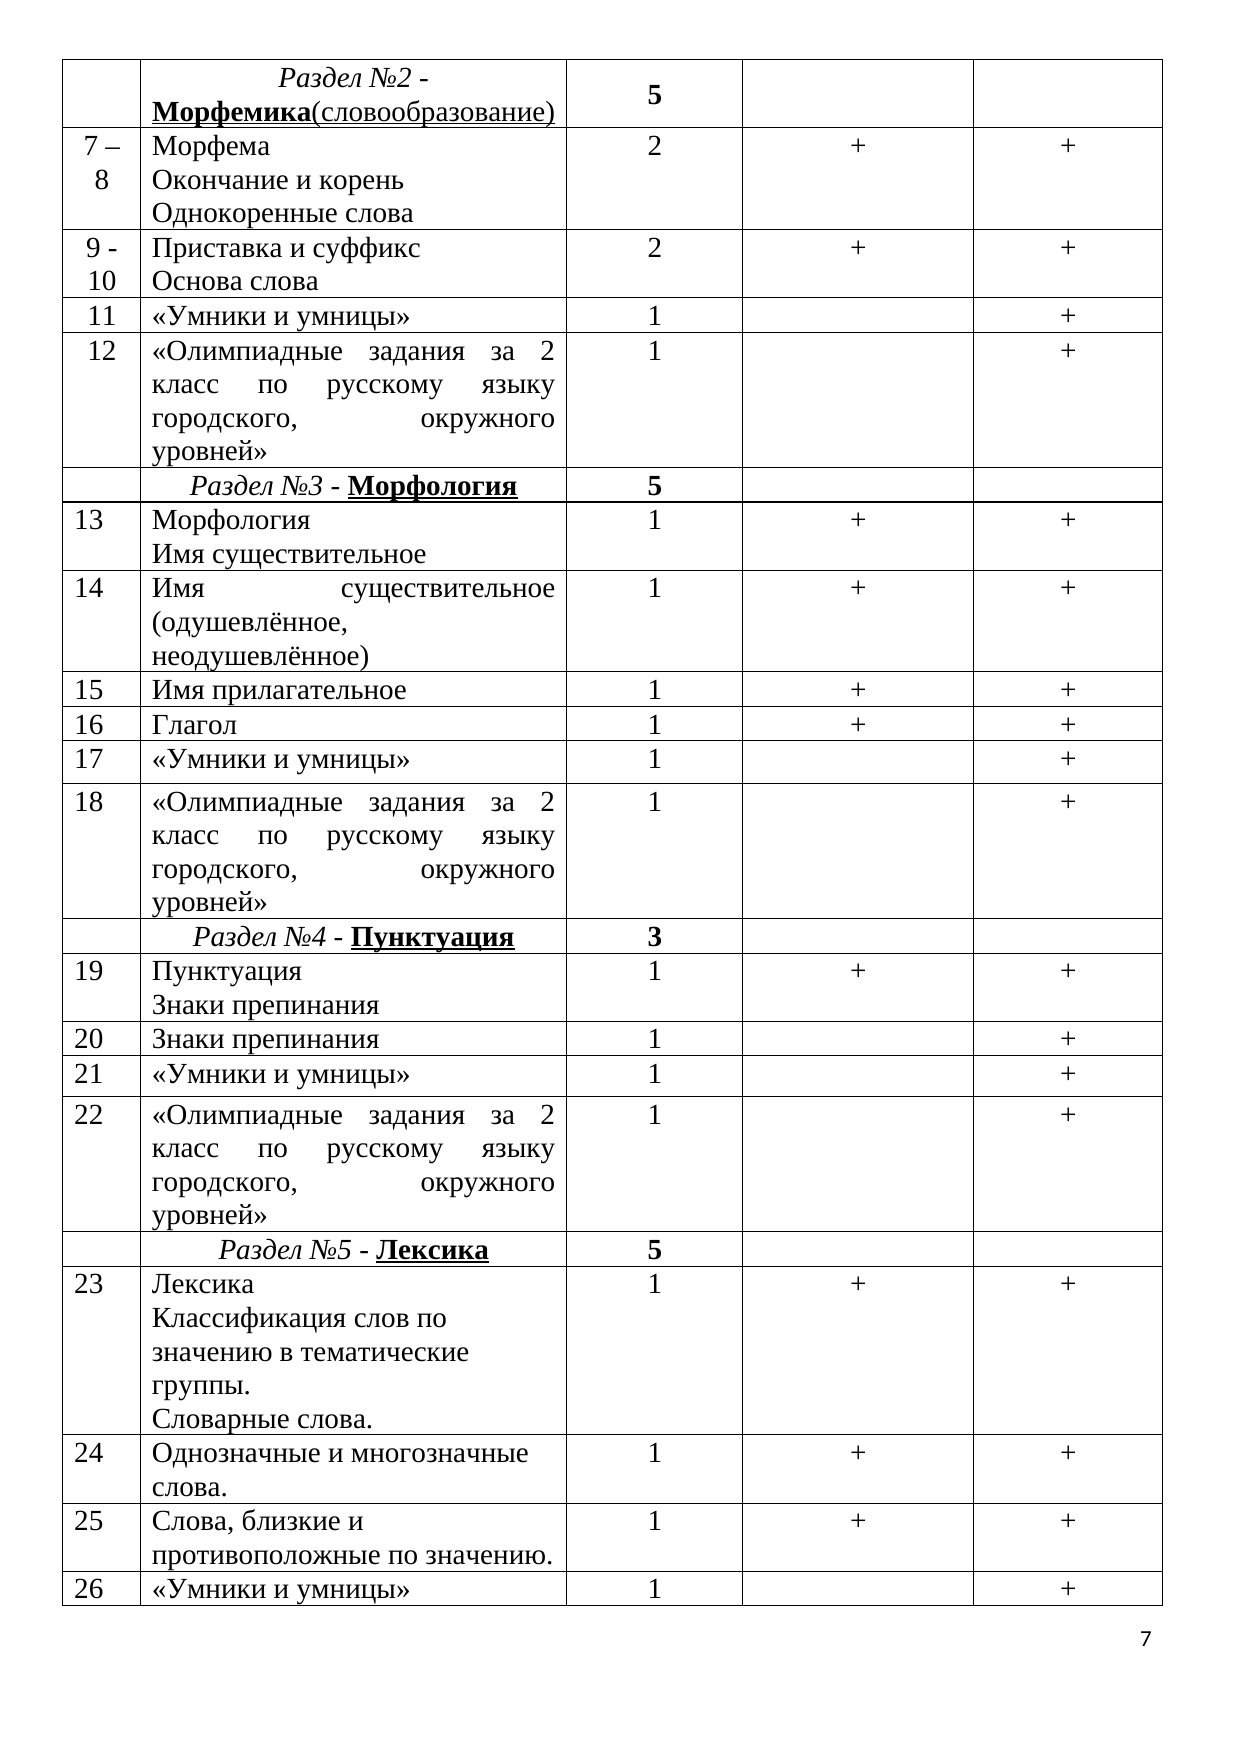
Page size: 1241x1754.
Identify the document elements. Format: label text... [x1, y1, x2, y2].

table_cell + [743, 1267, 973, 1434]
table_cell 21 [63, 1056, 140, 1096]
table_cell [743, 1232, 973, 1266]
table_cell [743, 1097, 973, 1231]
table_cell [63, 919, 140, 952]
table_cell 9 - 10 [63, 230, 140, 297]
table_cell 1 [567, 503, 742, 569]
table_cell 20 [63, 1022, 140, 1055]
table_cell Раздел №4 - Пунктуация [141, 919, 566, 952]
table_cell 11 [63, 298, 140, 332]
table_cell Лексика Классификация слов по значению в тематические группы. Словарные слова. [141, 1267, 566, 1434]
table_cell [743, 1056, 973, 1096]
table_cell 1 [567, 1097, 742, 1231]
table_cell + [974, 784, 1162, 918]
table_cell 22 [63, 1097, 140, 1231]
table_cell [743, 741, 973, 783]
table_cell 1 [567, 571, 742, 671]
table_cell [974, 919, 1162, 952]
table_cell 13 [63, 503, 140, 569]
table_cell + [743, 230, 973, 297]
table_cell + [743, 1435, 973, 1502]
table_cell [743, 1022, 973, 1055]
table_cell [743, 468, 973, 501]
table_cell Морфология Имя существительное [141, 503, 566, 569]
table_cell «Умники и умницы» [141, 1572, 566, 1605]
table_cell + [974, 298, 1162, 332]
table_cell + [974, 954, 1162, 1021]
table_cell 1 [567, 1504, 742, 1571]
table_cell + [743, 1504, 973, 1571]
table_cell [974, 1232, 1162, 1266]
table_cell Однозначные и многозначные слова. [141, 1435, 566, 1502]
table_cell Раздел №2 - Морфемика(словообразование) [141, 60, 566, 127]
table_cell 7 – 8 [63, 128, 140, 229]
table_cell 3 [567, 919, 742, 952]
table_cell + [743, 128, 973, 229]
table_cell «Умники и умницы» [141, 298, 566, 332]
table_cell + [974, 1097, 1162, 1231]
table_cell + [743, 503, 973, 569]
table_cell + [974, 1504, 1162, 1571]
table_cell + [974, 1572, 1162, 1605]
table_cell [743, 784, 973, 918]
table_cell + [974, 333, 1162, 467]
table_cell Имя прилагательное [141, 672, 566, 706]
table_cell + [974, 128, 1162, 229]
table_cell 14 [63, 571, 140, 671]
table_cell + [974, 672, 1162, 706]
table_cell 2 [567, 230, 742, 297]
table_cell «Олимпиадные задания за 2 класс по русскому языку городского, окружного уровней» [141, 333, 566, 467]
table_cell 1 [567, 954, 742, 1021]
table_cell 1 [567, 1056, 742, 1096]
table_cell [743, 60, 973, 127]
table_cell 1 [567, 1022, 742, 1055]
table_cell 26 [63, 1572, 140, 1605]
table_cell + [974, 230, 1162, 297]
table_cell 23 [63, 1267, 140, 1434]
table_cell 1 [567, 784, 742, 918]
table_cell Знаки препинания [141, 1022, 566, 1055]
table_cell 1 [567, 1267, 742, 1434]
table_cell + [974, 571, 1162, 671]
table_cell 1 [567, 333, 742, 467]
table_cell 19 [63, 954, 140, 1021]
table_cell Пунктуация Знаки препинания [141, 954, 566, 1021]
table_cell + [974, 1056, 1162, 1096]
table_cell 16 [63, 707, 140, 740]
table_cell + [974, 503, 1162, 569]
table_cell + [743, 707, 973, 740]
table_cell Слова, близкие и противоположные по значению. [141, 1504, 566, 1571]
table_cell 25 [63, 1504, 140, 1571]
table_cell [743, 298, 973, 332]
table_cell [63, 60, 140, 127]
table_cell + [974, 1267, 1162, 1434]
table_cell «Олимпиадные задания за 2 класс по русскому языку городского, окружного уровней» [141, 784, 566, 918]
table_cell [63, 468, 140, 501]
table_cell [743, 919, 973, 952]
table_cell + [974, 707, 1162, 740]
table_cell [743, 1572, 973, 1605]
table_cell Морфема Окончание и корень Однокоренные слова [141, 128, 566, 229]
table_cell Глагол [141, 707, 566, 740]
table_cell 5 [567, 1232, 742, 1266]
table_cell 1 [567, 1572, 742, 1605]
table_cell 1 [567, 672, 742, 706]
table_cell «Умники и умницы» [141, 741, 566, 783]
table_cell [974, 468, 1162, 501]
table_cell [743, 333, 973, 467]
table_cell Имя существительное (одушевлённое, неодушевлённое) [141, 571, 566, 671]
table_cell + [743, 672, 973, 706]
table_cell 1 [567, 707, 742, 740]
table_cell + [974, 1435, 1162, 1502]
table_cell Раздел №5 - Лексика [141, 1232, 566, 1266]
table_cell 1 [567, 1435, 742, 1502]
table_cell 5 [567, 468, 742, 501]
table_cell 12 [63, 333, 140, 467]
table_cell 1 [567, 741, 742, 783]
table_cell [63, 1232, 140, 1266]
table_cell Приставка и суффикс Основа слова [141, 230, 566, 297]
table_cell + [974, 741, 1162, 783]
table_cell «Умники и умницы» [141, 1056, 566, 1096]
table_cell «Олимпиадные задания за 2 класс по русскому языку городского, окружного уровней» [141, 1097, 566, 1231]
table_cell 18 [63, 784, 140, 918]
table_cell + [743, 954, 973, 1021]
table_cell 24 [63, 1435, 140, 1502]
table_cell + [974, 1022, 1162, 1055]
table_cell 15 [63, 672, 140, 706]
table_cell + [743, 571, 973, 671]
table_cell 5 [567, 60, 742, 127]
table_cell [974, 60, 1162, 127]
table_cell 2 [567, 128, 742, 229]
table_cell Раздел №3 - Морфология [141, 468, 566, 501]
table_cell 17 [63, 741, 140, 783]
table_cell 1 [567, 298, 742, 332]
